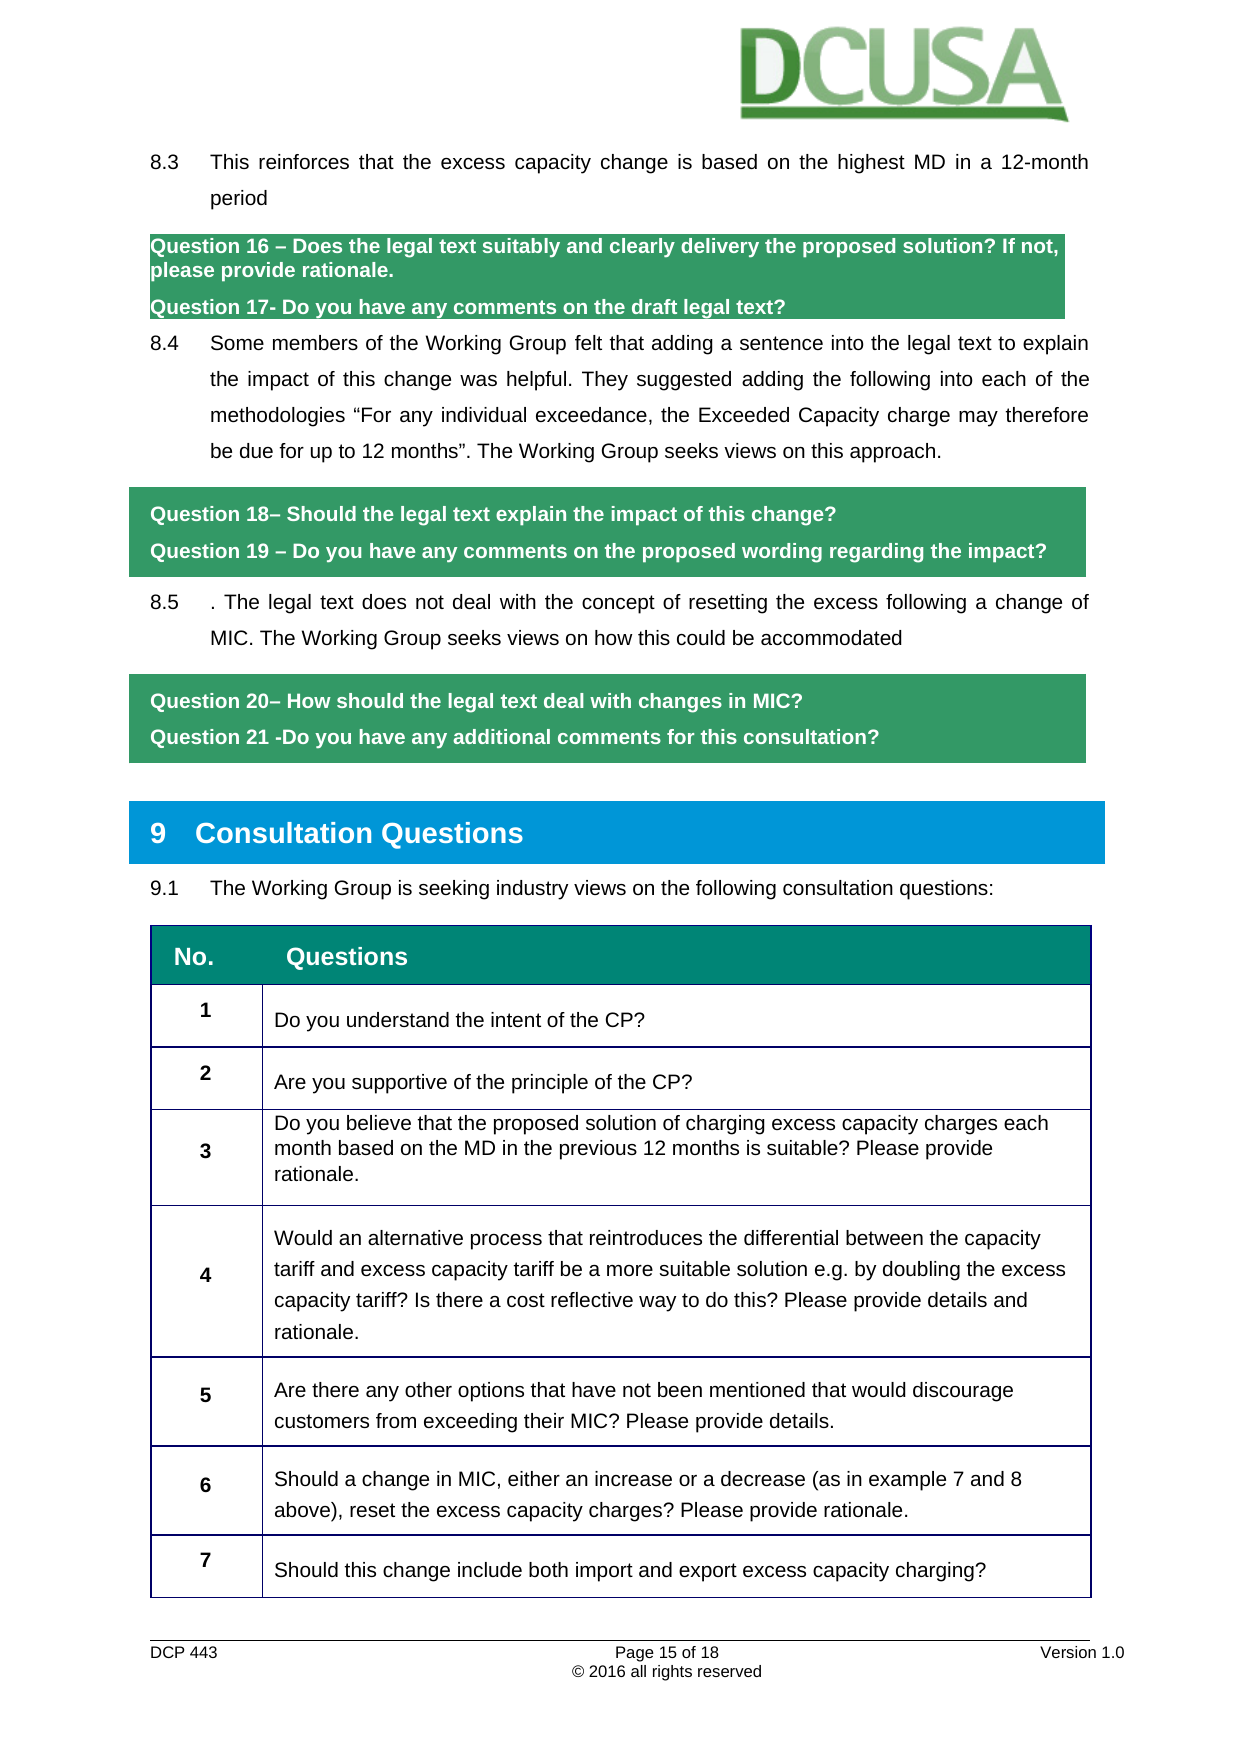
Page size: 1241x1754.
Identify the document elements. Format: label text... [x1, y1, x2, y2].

table_cell [152, 1048, 262, 1109]
text Question 18– Should the legal text explain the impact of this change? [142, 500, 1074, 524]
table_header No. [152, 926, 263, 984]
picture [712, 11, 1093, 141]
table_cell [152, 1206, 262, 1356]
table_cell Are you supportive of the principle of the CP? [263, 1048, 1090, 1109]
table_header Questions [263, 926, 1090, 984]
table_cell [152, 1358, 262, 1445]
text Question 19 – Do you have any comments on the proposed wording regarding the impact? [142, 524, 1074, 564]
table_cell Would an alternative process that reintroduces the differential between the capacity tariff and excess capacity tariff be a more suitable solution e.g. by doubling the excess capacity tariff? Is there a cost reflective way to do this? Please provide details and rationale. [263, 1206, 1090, 1356]
text Question 20– How should the legal text deal with changes in MIC? [142, 686, 1074, 710]
text Question 17- Do you have any comments on the draft legal text? [150, 295, 1065, 319]
table_cell [152, 1110, 262, 1204]
table_cell Should this change include both import and export excess capacity charging? [263, 1536, 1090, 1597]
subtitle Consultation Questions [142, 814, 1093, 851]
table_cell [152, 1536, 262, 1597]
text Question 21 -Do you have any additional comments for this consultation? [142, 710, 1074, 751]
subtitle Some members of the Working Group felt that adding a sentence into the legal text to explain the impact of this change was helpful. They suggested adding the following into each of the methodologies “For any individual exceedance, the Exceeded Capacity charge may therefore be due for up to 12 months”. The Working Group seeks views on this approach. [150, 331, 1090, 463]
table_cell Do you understand the intent of the CP? [263, 985, 1090, 1046]
table_cell Should a change in MIC, either an increase or a decrease (as in example 7 and 8 above), reset the excess capacity charges? Please provide rationale. [263, 1447, 1090, 1534]
subtitle This reinforces that the excess capacity change is based on the highest MD in a 12-month period [150, 150, 1090, 210]
table_cell Do you believe that the proposed solution of charging excess capacity charges each month based on the MD in the previous 12 months is suitable? Please provide rationale. [263, 1110, 1090, 1204]
text Question 16 – Does the legal text suitably and clearly delivery the proposed solution? If not, please provide rationale. [150, 234, 1065, 282]
subtitle The Working Group is seeking industry views on the following consultation questions: [150, 876, 1090, 900]
table_cell [152, 1447, 262, 1534]
subtitle . The legal text does not deal with the concept of resetting the excess following a change of MIC. The Working Group seeks views on how this could be accommodated [150, 589, 1090, 649]
table_cell Are there any other options that have not been mentioned that would discourage customers from exceeding their MIC? Please provide details. [263, 1358, 1090, 1445]
table_cell [152, 985, 262, 1046]
